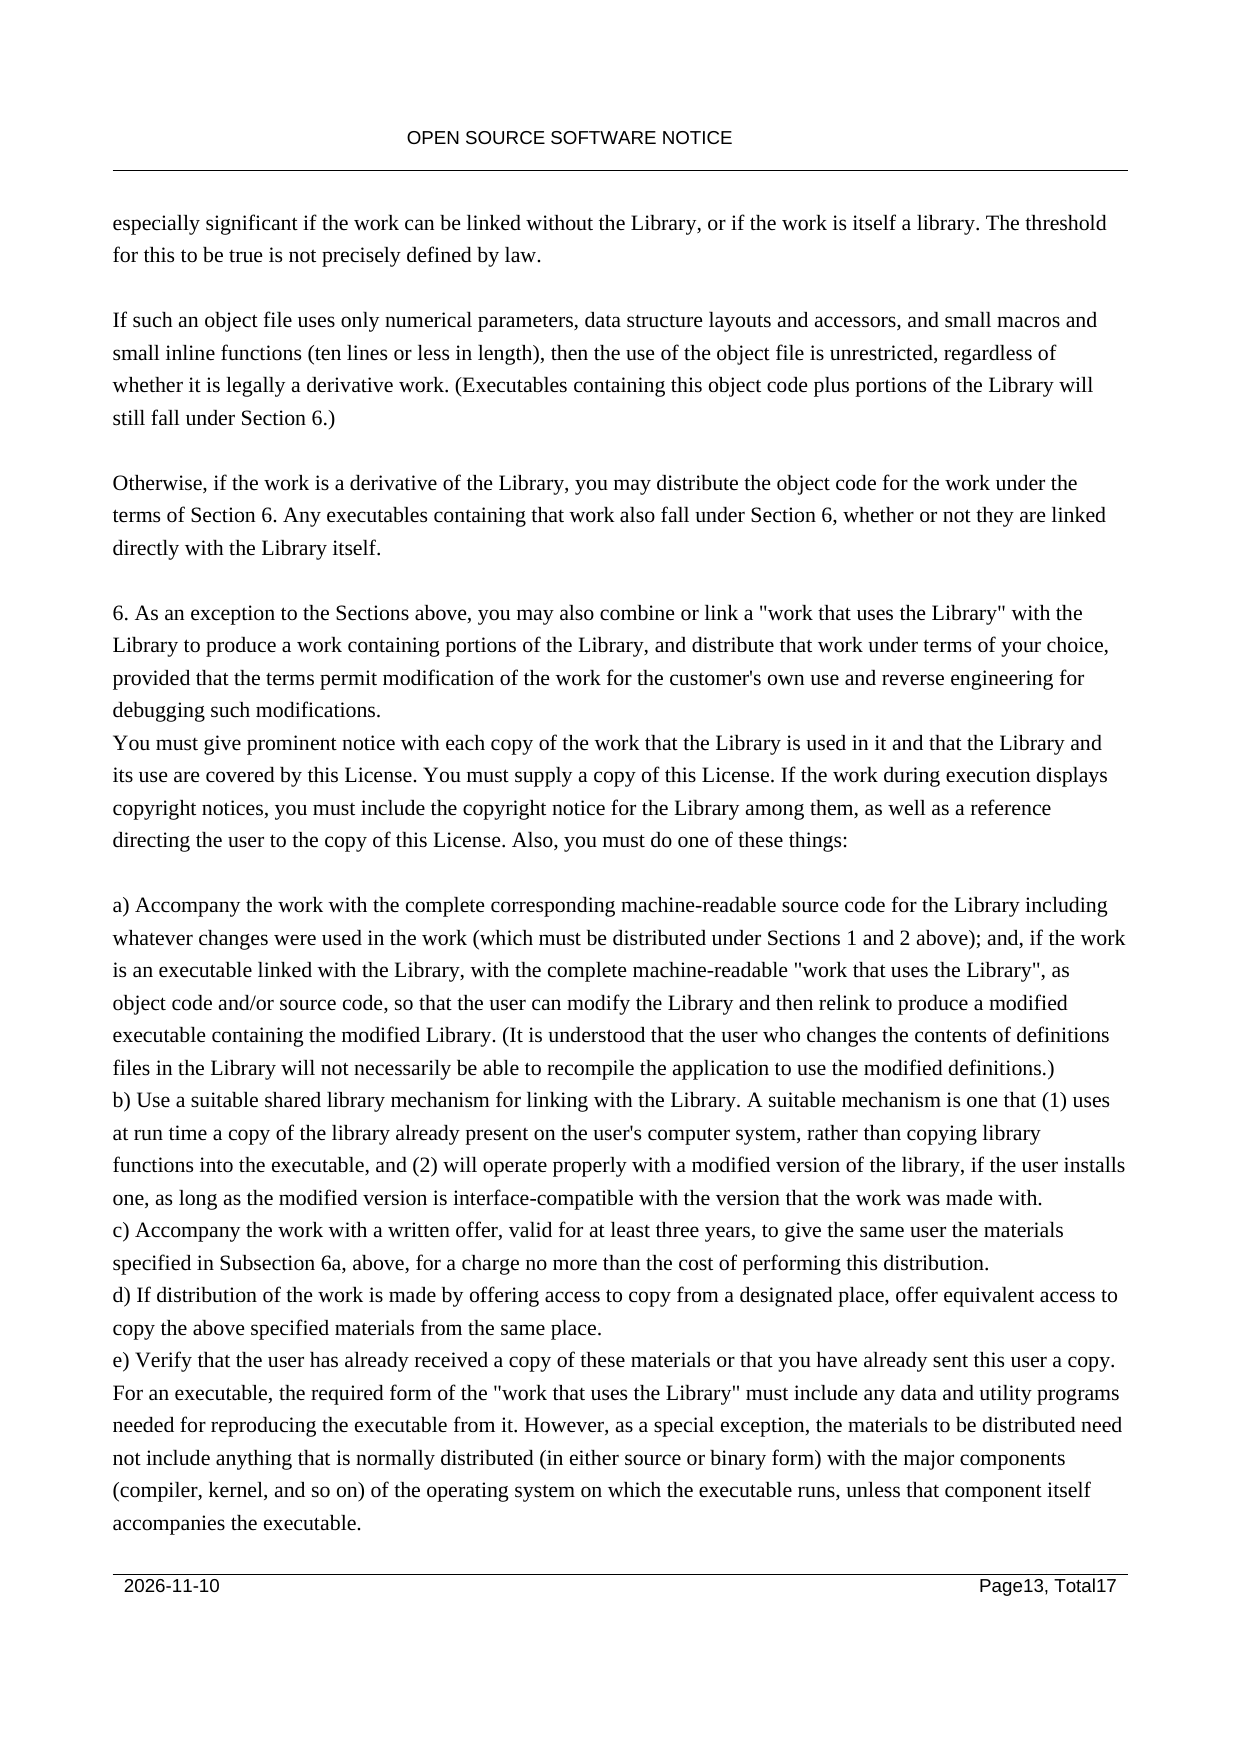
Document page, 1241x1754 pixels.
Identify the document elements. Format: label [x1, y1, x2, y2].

text [112, 206, 1128, 1539]
